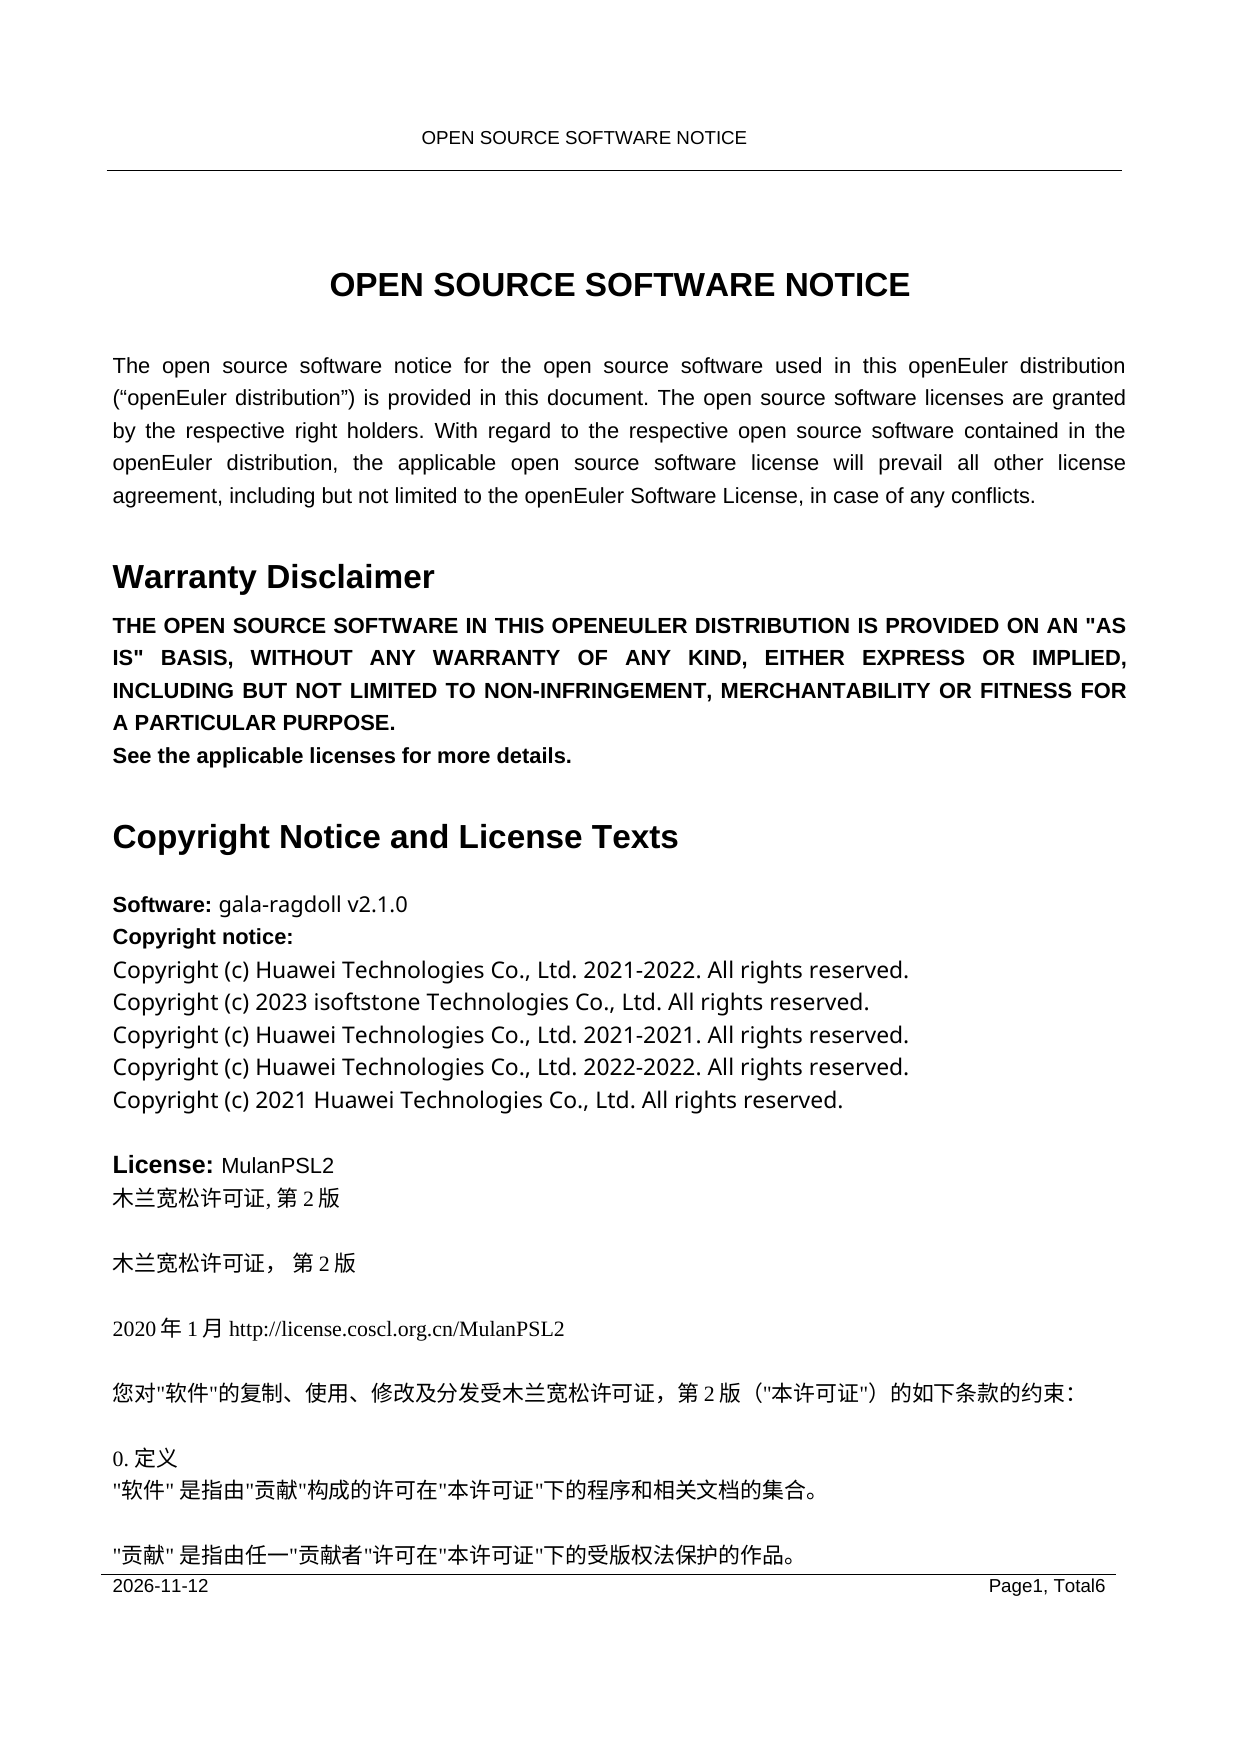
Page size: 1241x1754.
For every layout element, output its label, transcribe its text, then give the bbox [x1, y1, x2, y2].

text Copyright (c) Huawei Technologies Co., Ltd. 2021-2022. All rights reserved. Copyright (c) 2023 isoftstone Technologies Co., Ltd. All rights reserved. Copyright (c) Huawei Technologies Co., Ltd. 2021-2021. All rights reserved. Copyright (c) Huawei Technologies Co., Ltd. 2022-2022. All rights reserved. Copyright (c) 2021 Huawei Technologies Co., Ltd. All rights reserved. [112, 953, 1128, 1148]
text Warranty Disclaimer [112, 544, 1128, 609]
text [112, 1181, 1128, 1571]
text License: MulanPSL2 [112, 1148, 1128, 1181]
text The open source software notice for the open source software used in this openEuler distribution (“openEuler distribution”) is provided in this document. The open source software licenses are granted by the respective right holders. With regard to the respective open source software contained in the openEuler distribution, the applicable open source software license will prevail all other license agreement, including but not limited to the openEuler Software License, in case of any conflicts. [112, 349, 1128, 511]
text Copyright Notice and License Texts [112, 804, 1128, 869]
text Software: gala-ragdoll v2.1.0 [112, 888, 1128, 921]
text Copyright notice: [112, 921, 1128, 953]
text THE OPEN SOURCE SOFTWARE IN THIS OPENEULER DISTRIBUTION IS PROVIDED ON AN "AS IS" BASIS, WITHOUT ANY WARRANTY OF ANY KIND, EITHER EXPRESS OR IMPLIED, INCLUDING BUT NOT LIMITED TO NON-INFRINGEMENT, MERCHANTABILITY OR FITNESS FOR A PARTICULAR PURPOSE. See the applicable licenses for more details. [112, 609, 1128, 771]
text OPEN SOURCE SOFTWARE NOTICE [112, 251, 1128, 316]
